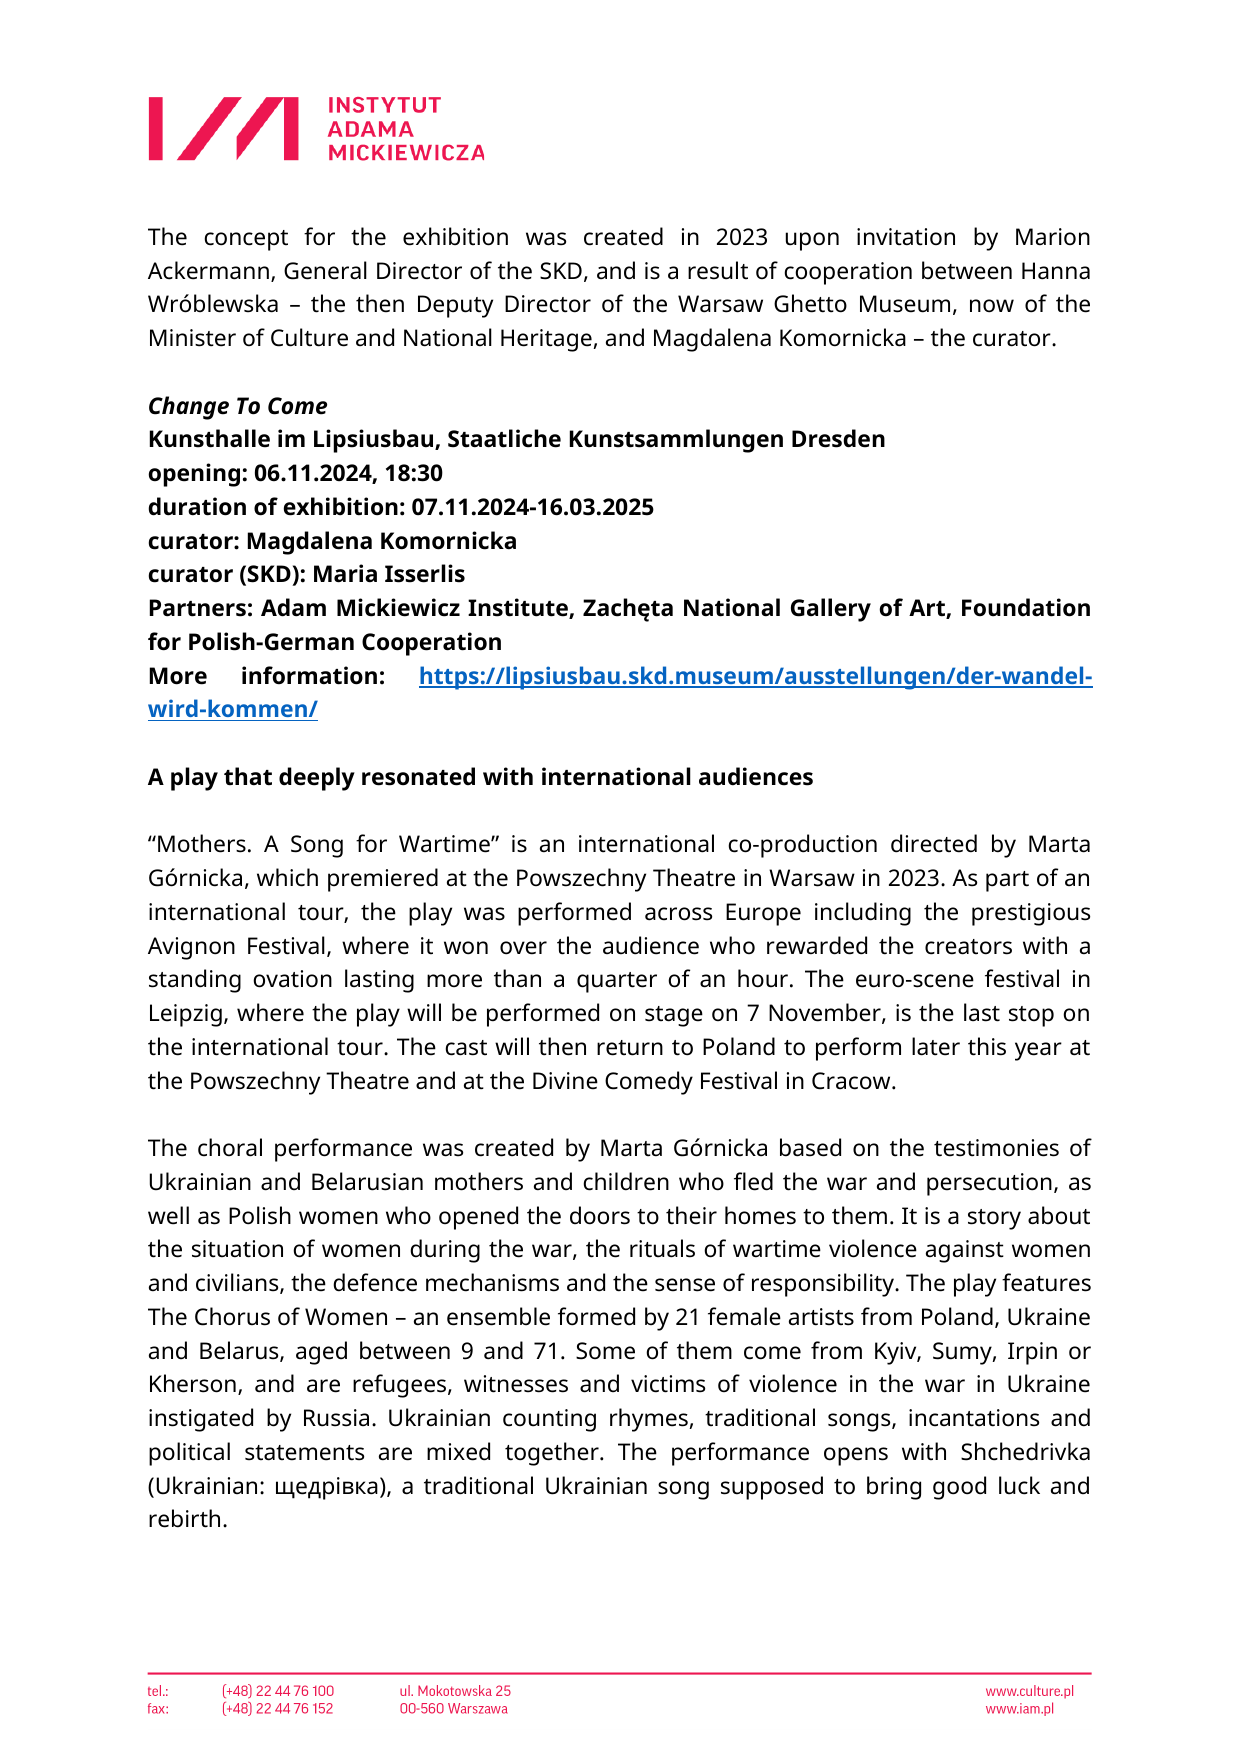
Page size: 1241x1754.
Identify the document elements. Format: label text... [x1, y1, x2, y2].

text Partners: Adam Mickiewicz Institute, Zachęta National Gallery of Art, Foundation for Polish-German Cooperation [148, 592, 1093, 657]
text curator: Magdalena Komornicka [148, 525, 1093, 556]
text opening: 06.11.2024, 18:30 [148, 457, 1093, 488]
text curator (SKD): Maria Isserlis [148, 558, 1093, 590]
text duration of exhibition: 07.11.2024-16.03.2025 [148, 491, 1093, 522]
text More information: https://lipsiusbau.skd.museum/ausstellungen/der-wandel-wird-kommen/ [148, 660, 1093, 725]
text “Mothers. A Song for Wartime” is an international co-production directed by Marta Górnicka, which premiered at the Powszechny Theatre in Warsaw in 2023. As part of an international tour, the play was performed across Europe including the prestigious Avignon Festival, where it won over the audience who rewarded the creators with a standing ovation lasting more than a quarter of an hour. The euro-scene festival in Leipzig, where the play will be performed on stage on 7 November, is the last stop on the international tour. The cast will then return to Poland to perform later this year at the Powszechny Theatre and at the Divine Comedy Festival in Cracow. [148, 828, 1093, 1096]
text The concept for the exhibition was created in 2023 upon invitation by Marion Ackermann, General Director of the SKD, and is a result of cooperation between Hanna Wróblewska – the then Deputy Director of the Warsaw Ghetto Museum, now of the Minister of Culture and National Heritage, and Magdalena Komornicka – the curator. [148, 221, 1093, 353]
picture [147, 1671, 1092, 1730]
text The choral performance was created by Marta Górnicka based on the testimonies of Ukrainian and Belarusian mothers and children who fled the war and persecution, as well as Polish women who opened the doors to their homes to them. It is a story about the situation of women during the war, the rituals of wartime violence against women and civilians, the defence mechanisms and the sense of responsibility. The play features The Chorus of Women – an ensemble formed by 21 female artists from Poland, Ukraine and Belarus, aged between 9 and 71. Some of them come from Kyiv, Sumy, Irpin or Kherson, and are refugees, witnesses and victims of violence in the war in Ukraine instigated by Russia. Ukrainian counting rhymes, traditional songs, incantations and political statements are mixed together. The performance opens with Shchedrivka (Ukrainian: щедрівка), a traditional Ukrainian song supposed to bring good luck and rebirth. [148, 1132, 1093, 1535]
picture [148, 73, 485, 185]
text Kunsthalle im Lipsiusbau, Staatliche Kunstsammlungen Dresden [148, 423, 1093, 455]
text Change To Come [148, 390, 1093, 421]
text A play that deeply resonated with international audiences [148, 761, 1093, 792]
